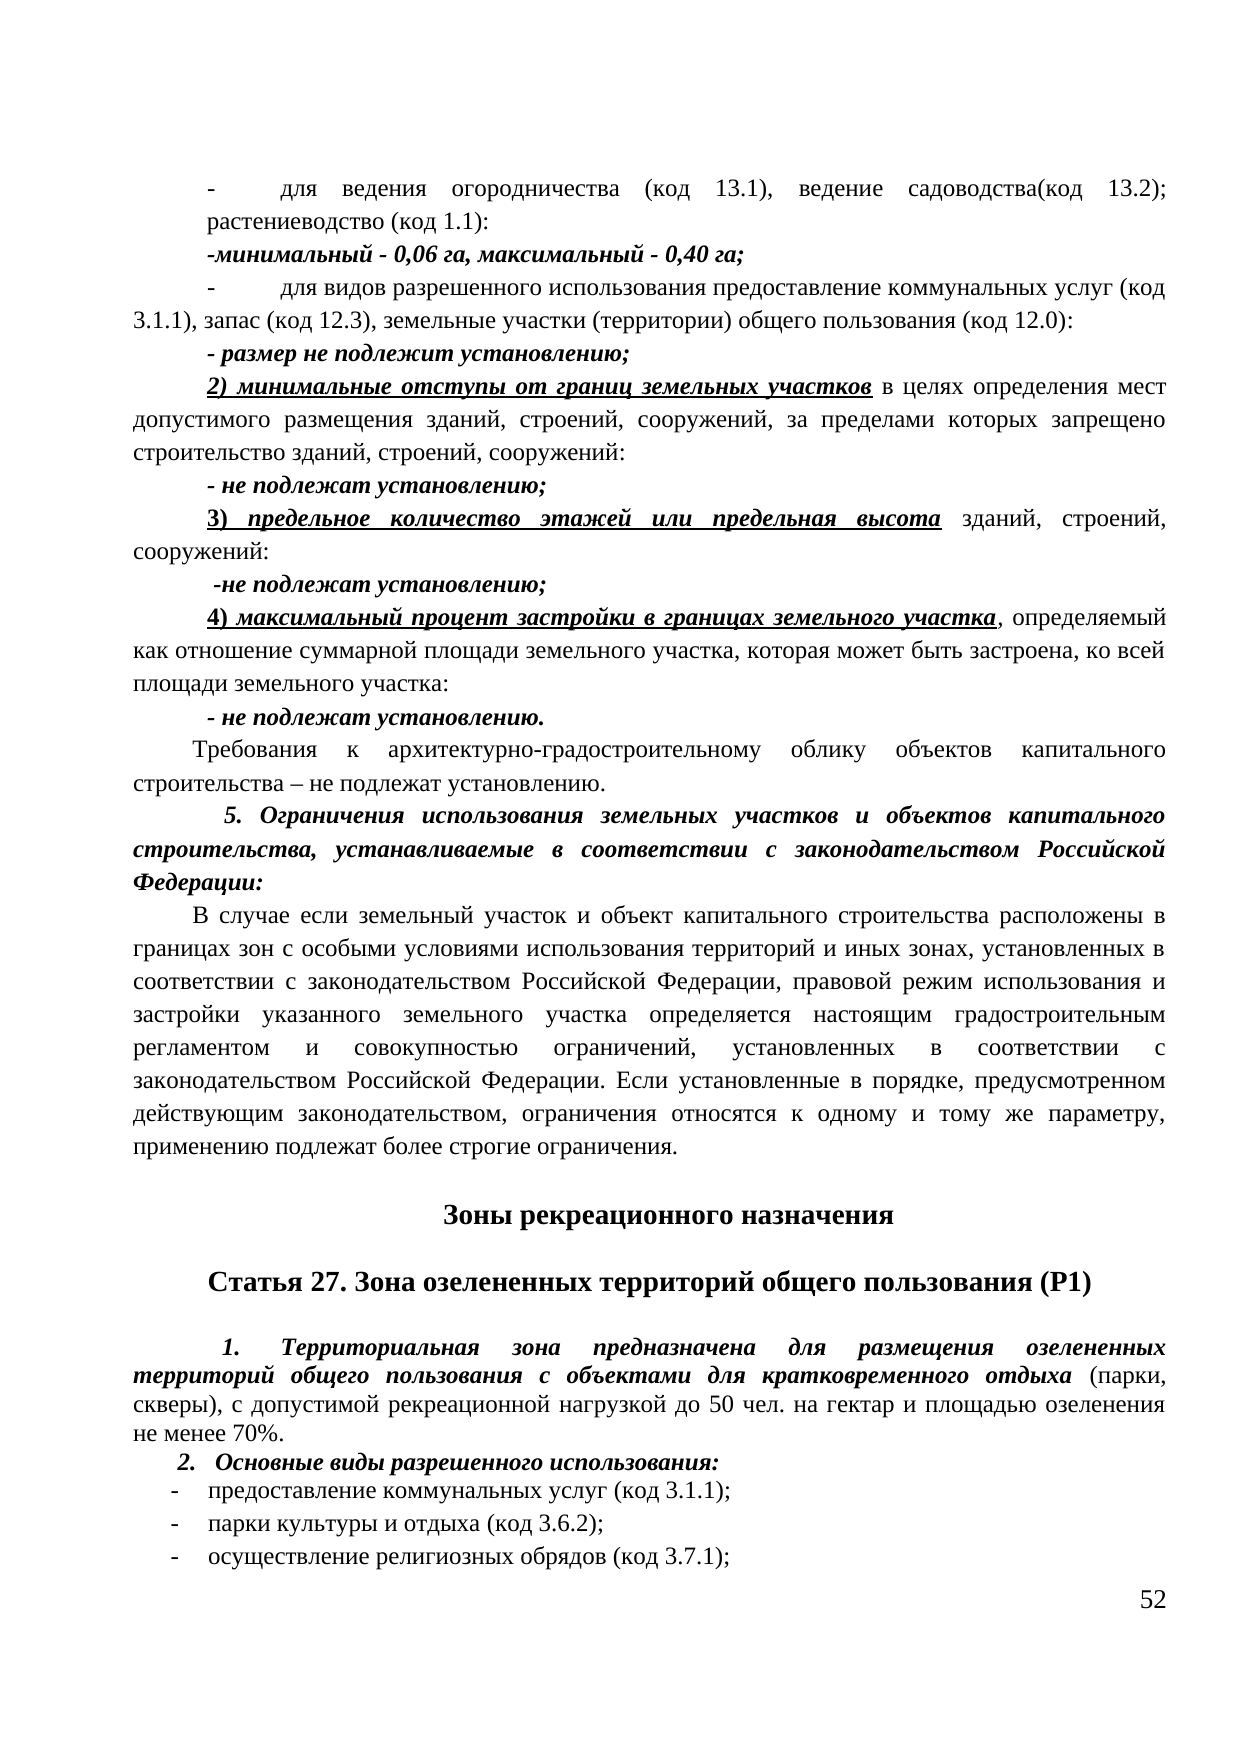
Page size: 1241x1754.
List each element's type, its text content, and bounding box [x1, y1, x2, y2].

text - для ведения огородничества (код 13.1), ведение садоводства(код 13.2); растениеводство (код 1.1): [133, 173, 1167, 235]
text 3) предельное количество этажей или предельная высота зданий, строений, сооружений: [133, 503, 1167, 565]
text 2) минимальные отступы от границ земельных участков в целях определения мест допустимого размещения зданий, строений, сооружений, за пределами которых запрещено строительство зданий, строений, сооружений: [133, 371, 1167, 466]
subtitle Статья 27. Зона озелененных территорий общего пользования (Р1) [133, 1264, 1167, 1298]
subtitle Зоны рекреационного назначения [170, 1197, 1167, 1231]
text - для видов разрешенного использования предоставление коммунальных услуг (код 3.1.1), запас (код 12.3), земельные участки (территории) общего пользования (код 12.0): [133, 272, 1167, 334]
text - размер не подлежит установлению; [133, 338, 1167, 367]
list осуществление религиозных обрядов (код 3.7.1); [170, 1541, 1167, 1570]
text -минимальный - 0,06 га, максимальный - 0,40 га; [133, 239, 1167, 268]
text Требования к архитектурно-градостроительному облику объектов капитального строительства – не подлежат установлению. [133, 734, 1167, 796]
list предоставление коммунальных услуг (код 3.1.1); [170, 1475, 1167, 1504]
list Основные виды разрешенного использования: [177, 1447, 1167, 1475]
text - не подлежат установлению; [133, 470, 1167, 499]
text 4) максимальный процент застройки в границах земельного участка, определяемый как отношение суммарной площади земельного участка, которая может быть застроена, ко всей площади земельного участка: [133, 602, 1167, 697]
text В случае если земельный участок и объект капитального строительства расположены в границах зон с особыми условиями использования территорий и иных зонах, установленных в соответствии с законодательством Российской Федерации, правовой режим использования и застройки указанного земельного участка определяется настоящим градостроительным регламентом и совокупностью ограничений, установленных в соответствии с законодательством Российской Федерации. Если установленные в порядке, предусмотренном действующим законодательством, ограничения относятся к одному и тому же параметру, применению подлежат более строгие ограничения. [133, 900, 1167, 1159]
text 5. Ограничения использования земельных участков и объектов капитального строительства, устанавливаемые в соответствии с законодательством Российской Федерации: [133, 801, 1167, 895]
text - не подлежат установлению. [133, 702, 1167, 730]
text -не подлежат установлению; [133, 569, 1167, 598]
list Территориальная зона предназначена для размещения озелененных территорий общего пользования с объектами для кратковременного отдыха (парки, скверы), с допустимой рекреационной нагрузкой до 50 чел. на гектар и площадью озеленения не менее 70%. [133, 1332, 1167, 1447]
list парки культуры и отдыха (код 3.6.2); [170, 1508, 1167, 1537]
